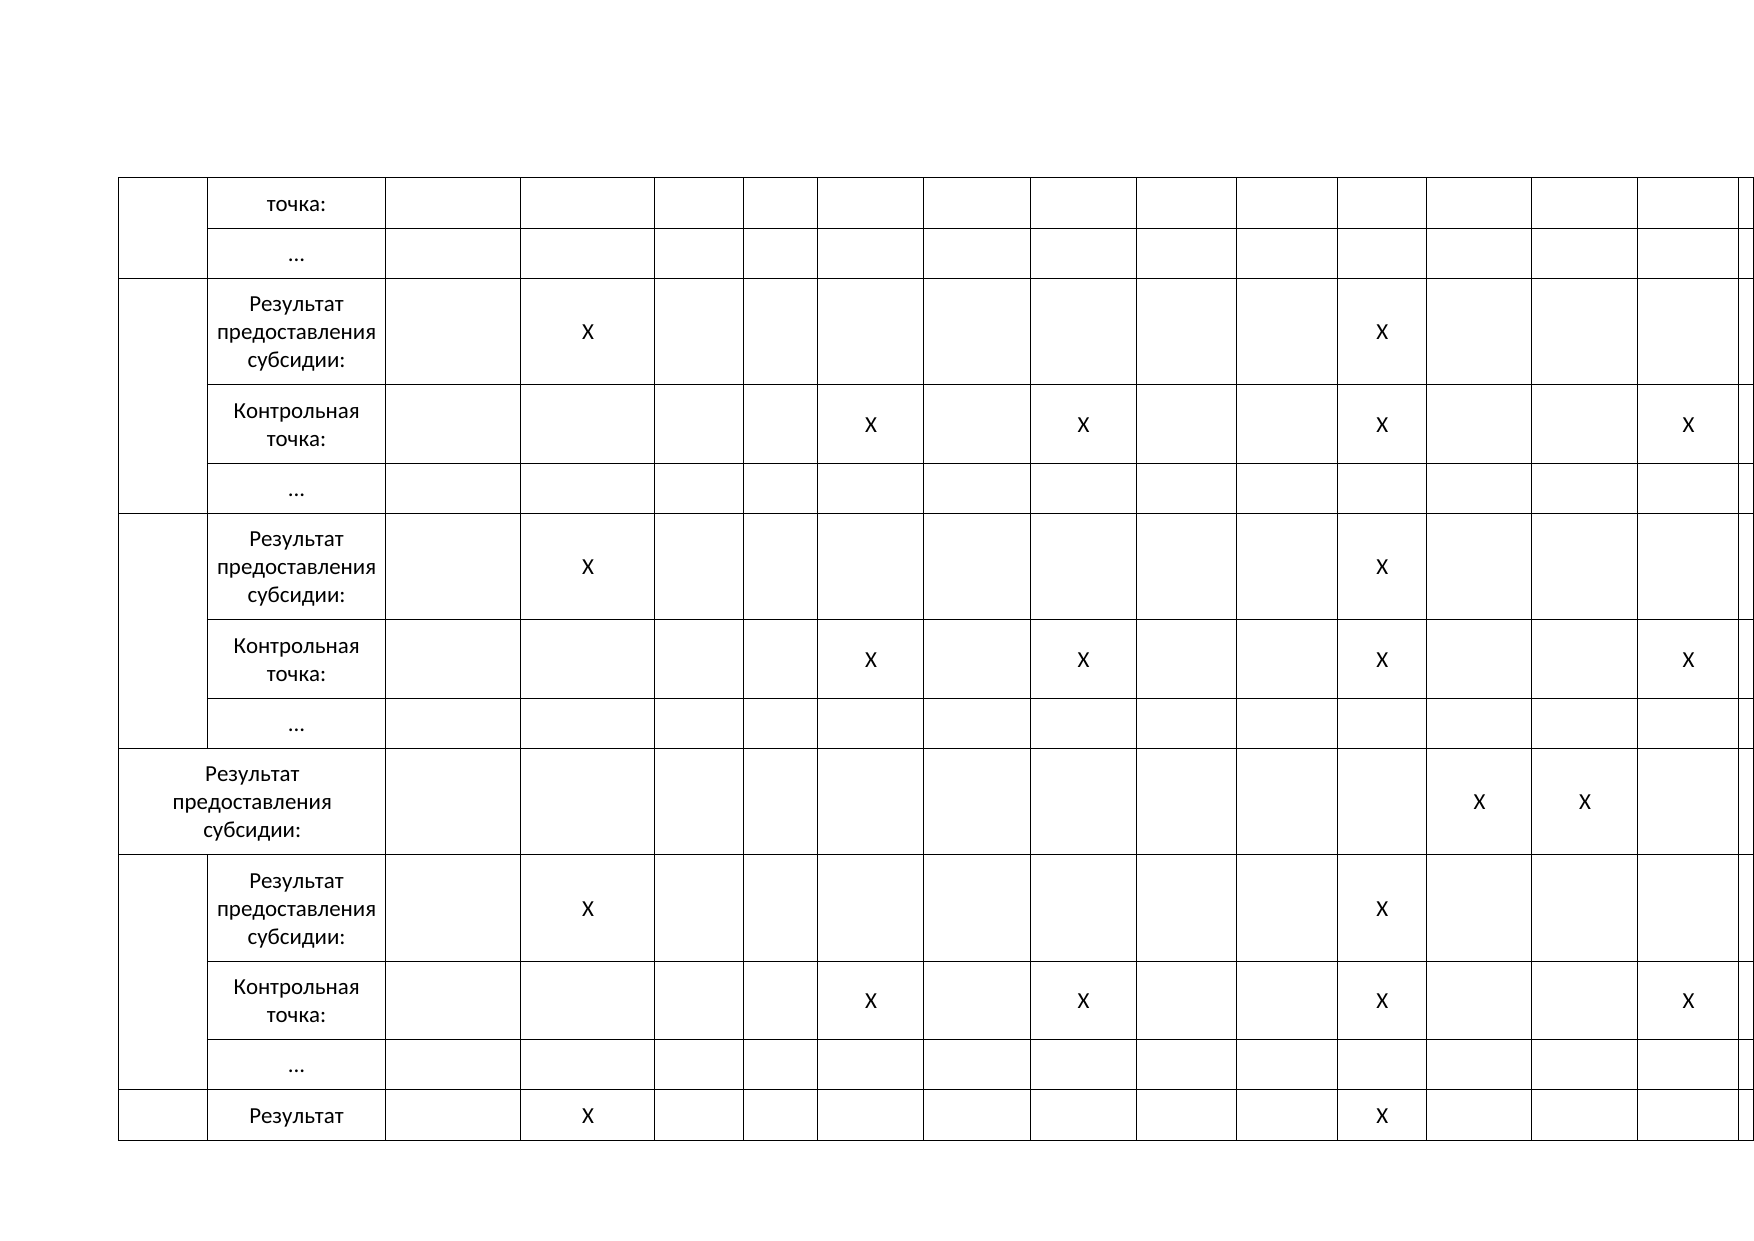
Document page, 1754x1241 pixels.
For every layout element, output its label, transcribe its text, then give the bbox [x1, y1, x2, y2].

table_cell [655, 279, 743, 384]
table_cell X [1739, 1090, 1753, 1139]
table_cell [386, 279, 520, 384]
table_cell [1638, 279, 1738, 384]
table_cell [655, 620, 743, 697]
table_cell [386, 1040, 520, 1089]
table_cell [1739, 464, 1753, 513]
table_cell [655, 514, 743, 619]
table_cell X [1338, 855, 1426, 961]
table_cell X [1739, 962, 1753, 1039]
table_cell [1137, 178, 1236, 227]
table_cell [924, 464, 1030, 513]
table_cell [1532, 178, 1637, 227]
table_cell [1532, 279, 1637, 384]
table_cell [1427, 962, 1531, 1039]
table_cell [655, 749, 743, 854]
table_cell [1427, 229, 1531, 278]
table_cell [386, 749, 520, 854]
table_cell [1137, 962, 1236, 1039]
table_cell [1137, 620, 1236, 697]
table_cell [818, 464, 923, 513]
table_cell [386, 1090, 520, 1139]
table_cell [1237, 855, 1337, 961]
table_cell [521, 178, 654, 227]
table_cell X [1638, 620, 1738, 697]
table_cell [655, 699, 743, 748]
table_cell X [1638, 385, 1738, 462]
table_cell [655, 962, 743, 1039]
table_cell [1532, 1040, 1637, 1089]
table_cell [1532, 620, 1637, 697]
table_cell [386, 855, 520, 961]
table_cell [744, 699, 817, 748]
table_cell [744, 514, 817, 619]
table_cell [1427, 620, 1531, 697]
table_cell X [1031, 962, 1136, 1039]
table_cell X [1338, 962, 1426, 1039]
table_cell [924, 855, 1030, 961]
table_cell [1031, 1090, 1136, 1139]
table_cell X [1739, 178, 1753, 227]
table_cell [744, 962, 817, 1039]
table_cell [1137, 514, 1236, 619]
table_cell X [1338, 385, 1426, 462]
table_cell X [1638, 962, 1738, 1039]
table_cell [119, 855, 207, 1089]
table_cell X [1739, 855, 1753, 961]
table_cell X [1739, 749, 1753, 854]
table_cell [1427, 855, 1531, 961]
table_cell [1237, 1040, 1337, 1089]
table_cell [1739, 1040, 1753, 1089]
table_cell [655, 464, 743, 513]
table_cell [924, 749, 1030, 854]
table_cell [1739, 699, 1753, 748]
table_cell [386, 229, 520, 278]
table_cell [818, 699, 923, 748]
table_cell [1137, 1090, 1236, 1139]
table_cell [924, 620, 1030, 697]
table_cell X [818, 178, 923, 227]
table_cell X [1338, 279, 1426, 384]
table_cell [521, 962, 654, 1039]
table_cell [1638, 1040, 1738, 1089]
table_cell [744, 1040, 817, 1089]
table_cell [655, 1090, 743, 1139]
table_cell [521, 1040, 654, 1089]
table_cell Контрольная точка: [208, 178, 385, 227]
table_cell [924, 514, 1030, 619]
table_cell [1031, 279, 1136, 384]
table_cell [1031, 229, 1136, 278]
table_cell [1137, 855, 1236, 961]
table_cell [119, 514, 207, 748]
table_cell [521, 229, 654, 278]
table_cell [744, 229, 817, 278]
table_cell Результат предоставления субсидии: [208, 514, 385, 619]
table_cell [655, 855, 743, 961]
table_cell [1137, 279, 1236, 384]
table_cell [1532, 229, 1637, 278]
table_cell X [521, 279, 654, 384]
table_cell ... [208, 1040, 385, 1089]
table_cell [1338, 749, 1426, 854]
table_cell X [1338, 1090, 1426, 1139]
table_cell [1427, 464, 1531, 513]
table_cell [1237, 699, 1337, 748]
table_cell [1338, 229, 1426, 278]
table_cell [744, 749, 817, 854]
table_cell [386, 464, 520, 513]
table_cell [1638, 749, 1738, 854]
table_cell [1427, 1090, 1531, 1139]
table_cell [924, 1090, 1030, 1139]
table_cell [1237, 464, 1337, 513]
table_cell ... [208, 699, 385, 748]
table_cell [1137, 1040, 1236, 1089]
table_cell [818, 855, 923, 961]
table_cell [1532, 385, 1637, 462]
table_cell [1638, 229, 1738, 278]
table_cell [1031, 1040, 1136, 1089]
table_cell [1031, 514, 1136, 619]
table_cell [1427, 514, 1531, 619]
table_cell [818, 749, 923, 854]
table_cell [744, 385, 817, 462]
table_cell X [1739, 279, 1753, 384]
table_cell [1237, 385, 1337, 462]
table_cell X [1739, 620, 1753, 697]
table_cell [1532, 699, 1637, 748]
table_cell [1427, 1040, 1531, 1089]
table_cell X [521, 855, 654, 961]
table_cell [1237, 620, 1337, 697]
table_cell [1137, 699, 1236, 748]
table_cell Результат предоставления субсидии: [208, 279, 385, 384]
table_cell [386, 178, 520, 227]
table_cell [386, 962, 520, 1039]
table_cell [1237, 279, 1337, 384]
table_cell [744, 464, 817, 513]
table_cell [924, 1040, 1030, 1089]
table_cell [1137, 749, 1236, 854]
table_cell Результат предоставления субсидии: [119, 749, 385, 854]
table_cell [1237, 749, 1337, 854]
table_cell [924, 279, 1030, 384]
table_cell Результат предоставления субсидии: [208, 855, 385, 961]
table_cell [1137, 464, 1236, 513]
table_cell [1031, 699, 1136, 748]
table_cell [655, 178, 743, 227]
table_cell [1638, 514, 1738, 619]
table_cell [386, 514, 520, 619]
table_cell [1532, 514, 1637, 619]
table_cell [924, 699, 1030, 748]
table_cell [818, 229, 923, 278]
table_cell [1427, 279, 1531, 384]
table_cell [1031, 855, 1136, 961]
table_cell [1237, 514, 1337, 619]
table_cell [924, 962, 1030, 1039]
table_cell [521, 385, 654, 462]
table_cell [1338, 699, 1426, 748]
table_cell [1237, 1090, 1337, 1139]
table_cell [744, 620, 817, 697]
table_cell X [1532, 749, 1637, 854]
table_cell [1638, 464, 1738, 513]
table_cell ... [208, 229, 385, 278]
table_cell [655, 229, 743, 278]
table_cell X [1739, 514, 1753, 619]
table_cell [521, 699, 654, 748]
table_cell [1532, 464, 1637, 513]
table_cell [521, 464, 654, 513]
table_cell X [1338, 514, 1426, 619]
table_cell X [521, 514, 654, 619]
table_cell ... [208, 464, 385, 513]
table_cell X [1031, 620, 1136, 697]
table_cell [1532, 1090, 1637, 1139]
table_cell [1638, 699, 1738, 748]
table_cell [1638, 1090, 1738, 1139]
table_cell X [1739, 385, 1753, 462]
table_cell [119, 279, 207, 513]
table_cell [1237, 178, 1337, 227]
table_cell [1338, 1040, 1426, 1089]
table_cell [1237, 962, 1337, 1039]
table_cell X [1338, 178, 1426, 227]
table_cell [1427, 699, 1531, 748]
table_cell [1137, 229, 1236, 278]
table_cell [818, 1090, 923, 1139]
table_cell [1739, 229, 1753, 278]
table_cell Контрольная точка: [208, 385, 385, 462]
table_cell [1237, 229, 1337, 278]
table_cell [655, 385, 743, 462]
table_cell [208, 1090, 385, 1139]
table_cell X [1031, 385, 1136, 462]
table_cell [924, 385, 1030, 462]
table_cell [744, 1090, 817, 1139]
table_cell X [1638, 178, 1738, 227]
table_cell [1427, 178, 1531, 227]
table_cell [1532, 962, 1637, 1039]
table_cell X [521, 1090, 654, 1139]
table_cell X [1031, 178, 1136, 227]
table_cell [521, 749, 654, 854]
table_cell [1137, 385, 1236, 462]
table_cell [818, 279, 923, 384]
table_cell [924, 229, 1030, 278]
table_cell X [818, 620, 923, 697]
table_cell [744, 178, 817, 227]
table_cell [386, 385, 520, 462]
table_cell Контрольная точка: [208, 962, 385, 1039]
table_cell [1031, 464, 1136, 513]
table_cell X [1338, 620, 1426, 697]
table_cell [818, 514, 923, 619]
table_cell X [1427, 749, 1531, 854]
table_cell [655, 1040, 743, 1089]
table_cell [1338, 464, 1426, 513]
table_cell [1638, 855, 1738, 961]
table_cell [744, 855, 817, 961]
table_cell [744, 279, 817, 384]
table_cell Контрольная точка: [208, 620, 385, 697]
table_cell [521, 620, 654, 697]
table_cell [818, 1040, 923, 1089]
table_cell [1031, 749, 1136, 854]
table_cell [119, 1090, 207, 1139]
table_cell X [818, 385, 923, 462]
table_cell [386, 620, 520, 697]
table_cell [924, 178, 1030, 227]
table_cell [1532, 855, 1637, 961]
table_cell [386, 699, 520, 748]
table_cell X [818, 962, 923, 1039]
table_cell [1427, 385, 1531, 462]
